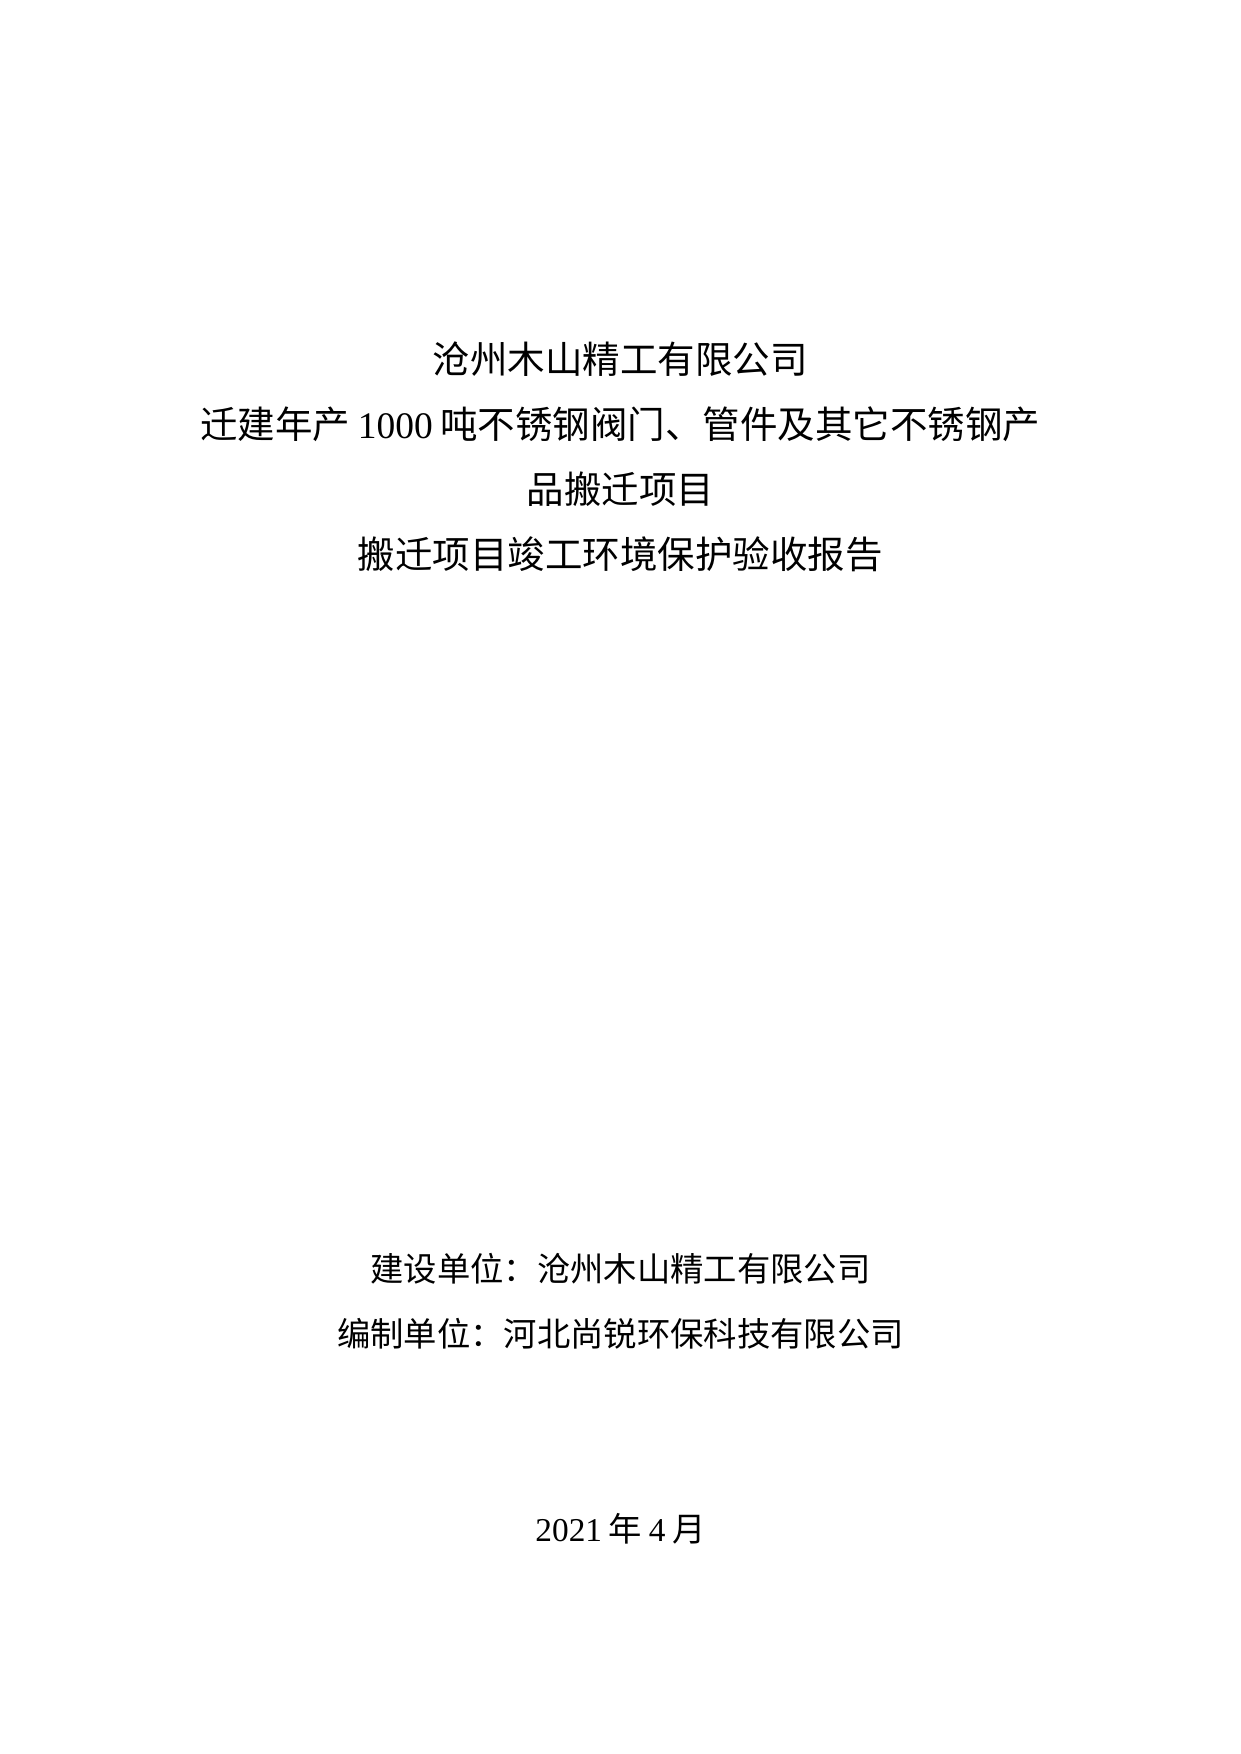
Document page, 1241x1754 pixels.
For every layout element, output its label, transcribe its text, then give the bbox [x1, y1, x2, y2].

text 沧州木山精工有限公司 [187, 324, 1053, 389]
text 2021年4月 [187, 1494, 1053, 1559]
text 搬迁项目竣工环境保护验收报告 [187, 519, 1053, 584]
text 建设单位：沧州木山精工有限公司 [187, 1234, 1053, 1299]
text 编制单位：河北尚锐环保科技有限公司 [187, 1299, 1053, 1364]
text 迁建年产1000吨不锈钢阀门、管件及其它不锈钢产品搬迁项目 [187, 389, 1053, 519]
